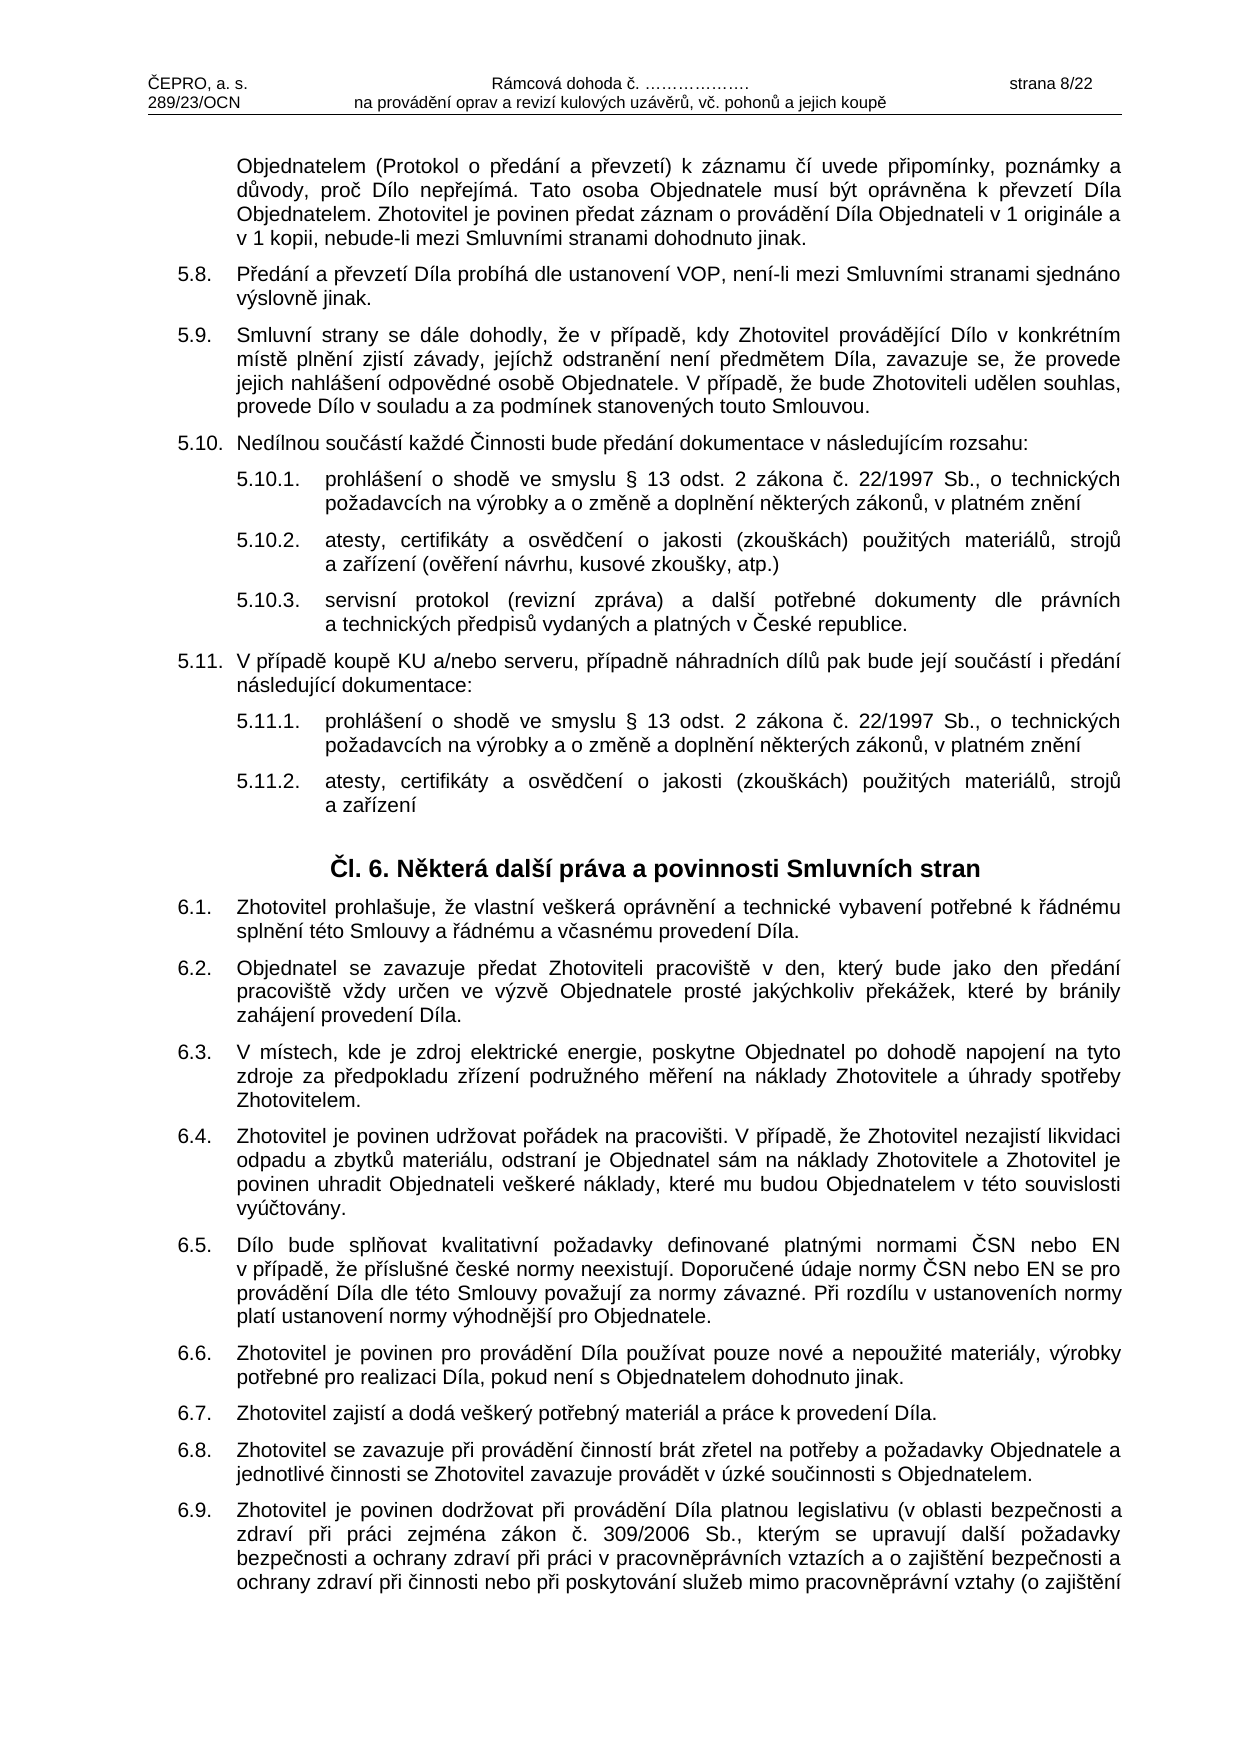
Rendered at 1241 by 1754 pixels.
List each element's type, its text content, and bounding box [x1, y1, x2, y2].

text atesty, certifikáty a osvědčení o jakosti (zkouškách) použitých materiálů, strojů a zařízení (ověření návrhu, kusové zkoušky, atp.) [236, 528, 1122, 576]
text V místech, kde je zdroj elektrické energie, poskytne Objednatel po dohodě napojení na tyto zdroje za předpokladu zřízení podružného měření na náklady Zhotovitele a úhrady spotřeby Zhotovitelem. [177, 1040, 1122, 1112]
text Zhotovitel se zavazuje při provádění činností brát zřetel na potřeby a požadavky Objednatele a jednotlivé činnosti se Zhotovitel zavazuje provádět v úzké součinnosti s Objednatelem. [177, 1438, 1122, 1486]
text Zhotovitel prohlašuje, že vlastní veškerá oprávnění a technické vybavení potřebné k řádnému splnění této Smlouvy a řádnému a včasnému provedení Díla. [177, 895, 1122, 943]
text prohlášení o shodě ve smyslu § 13 odst. 2 zákona č. 22/1997 Sb., o technických požadavcích na výrobky a o změně a doplnění některých zákonů, v platném znění [236, 709, 1122, 757]
text V případě koupě KU a/nebo serveru, případně náhradních dílů pak bude její součástí i předání následující dokumentace: [177, 648, 1122, 696]
text atesty, certifikáty a osvědčení o jakosti (zkouškách) použitých materiálů, strojů a zařízení [236, 769, 1122, 817]
text Smluvní strany se dále dohodly, že v případě, kdy Zhotovitel provádějící Dílo v konkrétním místě plnění zjistí závady, jejíchž odstranění není předmětem Díla, zavazuje se, že provede jejich nahlášení odpovědné osobě Objednatele. V případě, že bude Zhotoviteli udělen souhlas, provede Dílo v souladu a za podmínek stanovených touto Smlouvou. [177, 322, 1122, 418]
text Zhotovitel zajistí a dodá veškerý potřebný materiál a práce k provedení Díla. [177, 1401, 1122, 1425]
text Nedílnou součástí každé Činnosti bude předání dokumentace v následujícím rozsahu: [177, 431, 1122, 455]
text Předání a převzetí Díla probíhá dle ustanovení VOP, není-li mezi Smluvními stranami sjednáno výslovně jinak. [177, 262, 1122, 310]
text Některá další práva a povinnosti Smluvních stran [189, 854, 1122, 882]
text Objednatel se zavazuje předat Zhotoviteli pracoviště v den, který bude jako den předání pracoviště vždy určen ve výzvě Objednatele prosté jakýchkoliv překážek, které by bránily zahájení provedení Díla. [177, 955, 1122, 1027]
text servisní protokol (revizní zpráva) a další potřebné dokumenty dle právních a technických předpisů vydaných a platných v České republice. [236, 588, 1122, 636]
text Zhotovitel je povinen pro provádění Díla používat pouze nové a nepoužité materiály, výrobky potřebné pro realizaci Díla, pokud není s Objednatelem dohodnuto jinak. [177, 1341, 1122, 1389]
text Dílo bude splňovat kvalitativní požadavky definované platnými normami ČSN nebo EN v případě, že příslušné české normy neexistují. Doporučené údaje normy ČSN nebo EN se pro provádění Díla dle této Smlouvy považují za normy závazné. Při rozdílu v ustanoveních normy platí ustanovení normy výhodnější pro Objednatele. [177, 1232, 1122, 1328]
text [177, 154, 1122, 249]
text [177, 1498, 1122, 1594]
text Zhotovitel je povinen udržovat pořádek na pracovišti. V případě, že Zhotovitel nezajistí likvidaci odpadu a zbytků materiálu, odstraní je Objednatel sám na náklady Zhotovitele a Zhotovitel je povinen uhradit Objednateli veškeré náklady, které mu budou Objednatelem v této souvislosti vyúčtovány. [177, 1124, 1122, 1220]
text prohlášení o shodě ve smyslu § 13 odst. 2 zákona č. 22/1997 Sb., o technických požadavcích na výrobky a o změně a doplnění některých zákonů, v platném znění [236, 467, 1122, 515]
